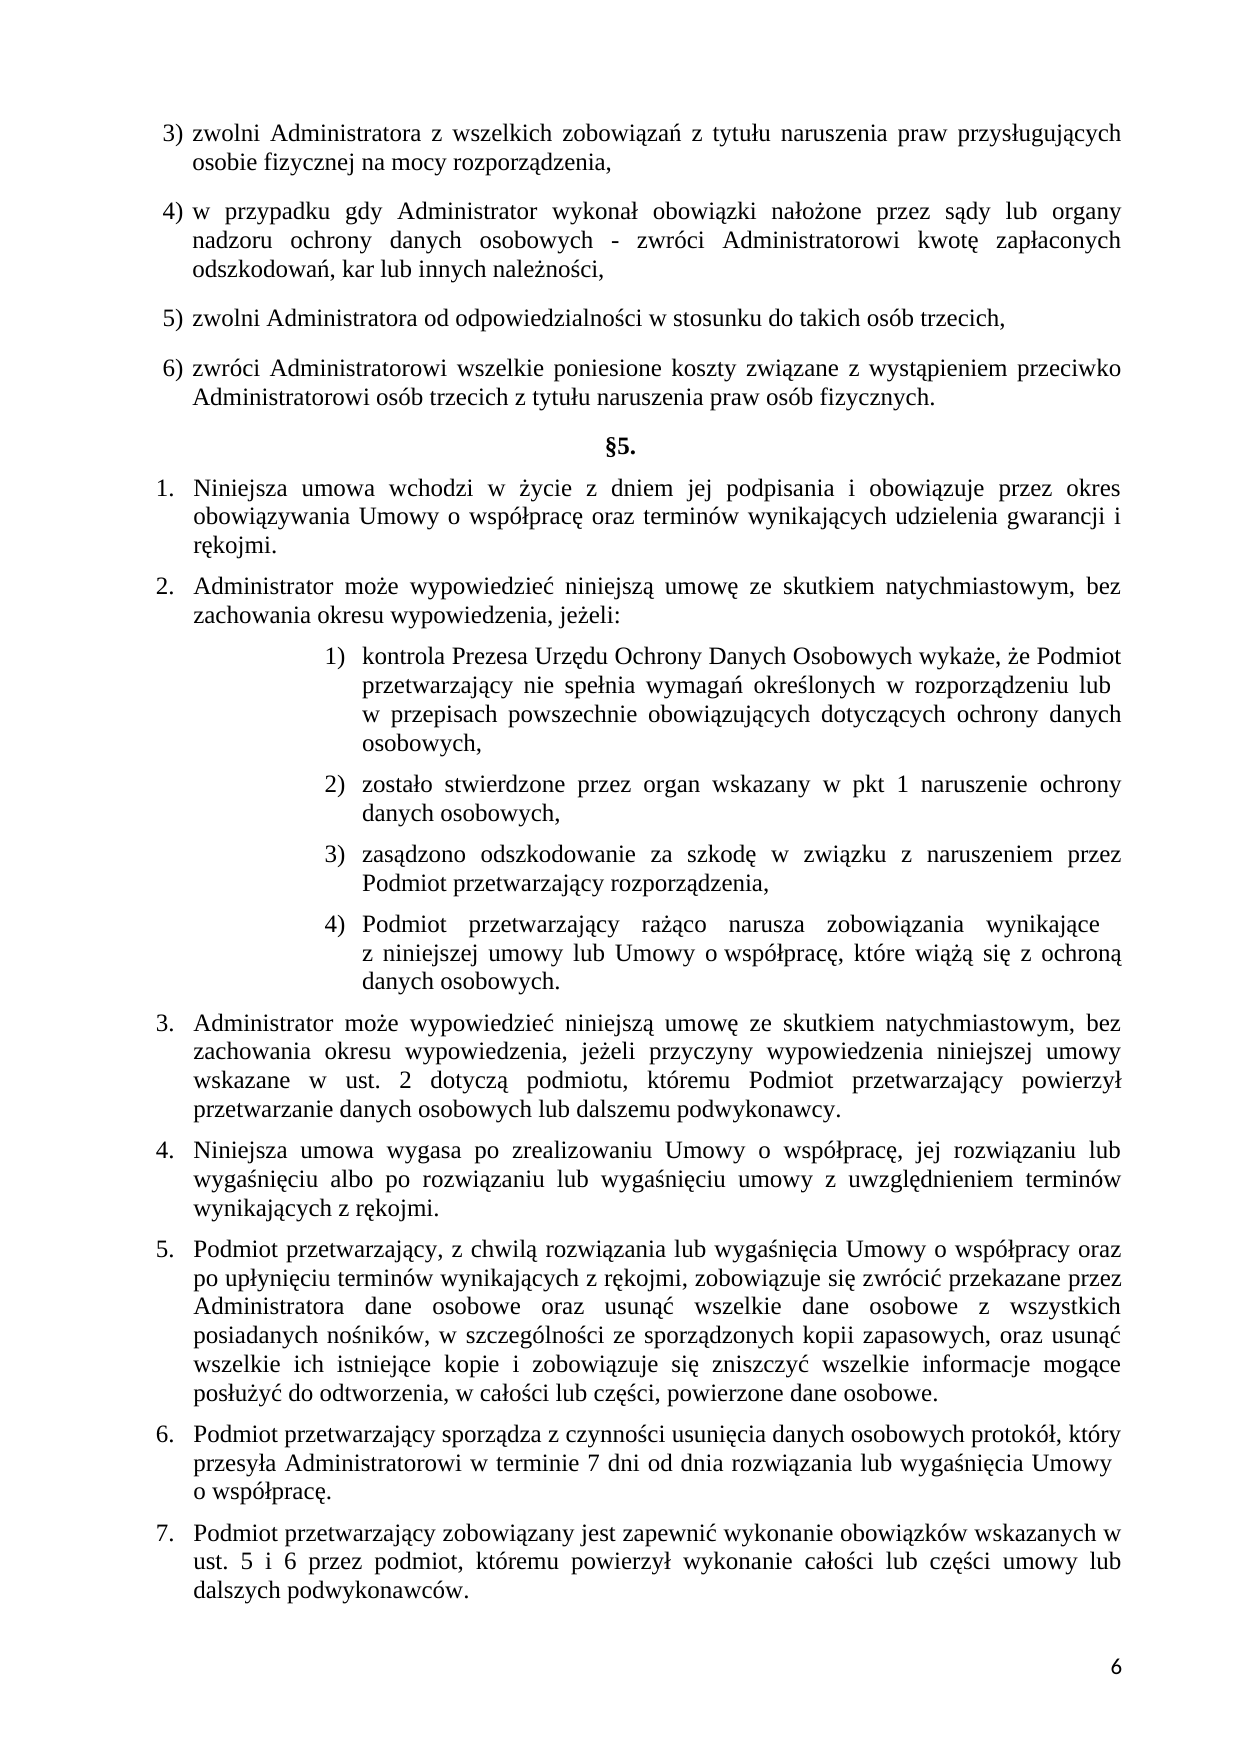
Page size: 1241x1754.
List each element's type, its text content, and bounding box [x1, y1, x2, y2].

list Niniejsza umowa wchodzi w życie z dniem jej podpisania i obowiązuje przez okres obowiązywania Umowy o współpracę oraz terminów wynikających udzielenia gwarancji i rękojmi. [156, 473, 1122, 559]
list Podmiot przetwarzający rażąco narusza zobowiązania wynikające z niniejszej umowy lub Umowy o współpracę, które wiążą się z ochroną danych osobowych. [324, 909, 1122, 995]
list Niniejsza umowa wygasa po zrealizowaniu Umowy o współpracę, jej rozwiązaniu lub wygaśnięciu albo po rozwiązaniu lub wygaśnięciu umowy z uwzględnieniem terminów wynikających z rękojmi. [156, 1135, 1122, 1221]
list zwolni Administratora z wszelkich zobowiązań z tytułu naruszenia praw przysługujących osobie fizycznej na mocy rozporządzenia, [162, 118, 1122, 176]
list Podmiot przetwarzający zobowiązany jest zapewnić wykonanie obowiązków wskazanych w ust. 5 i 6 przez podmiot, któremu powierzył wykonanie całości lub części umowy lub dalszych podwykonawców. [156, 1518, 1122, 1604]
text §5. [118, 431, 1122, 460]
list Administrator może wypowiedzieć niniejszą umowę ze skutkiem natychmiastowym, bez zachowania okresu wypowiedzenia, jeżeli: [156, 571, 1122, 629]
list zwróci Administratorowi wszelkie poniesione koszty związane z wystąpieniem przeciwko Administratorowi osób trzecich z tytułu naruszenia praw osób fizycznych. [162, 353, 1122, 411]
list Podmiot przetwarzający, z chwilą rozwiązania lub wygaśnięcia Umowy o współpracy oraz po upłynięciu terminów wynikających z rękojmi, zobowiązuje się zwrócić przekazane przez Administratora dane osobowe oraz usunąć wszelkie dane osobowe z wszystkich posiadanych nośników, w szczególności ze sporządzonych kopii zapasowych, oraz usunąć wszelkie ich istniejące kopie i zobowiązuje się zniszczyć wszelkie informacje mogące posłużyć do odtworzenia, w całości lub części, powierzone dane osobowe. [156, 1234, 1122, 1406]
list w przypadku gdy Administrator wykonał obowiązki nałożone przez sądy lub organy nadzoru ochrony danych osobowych - zwróci Administratorowi kwotę zapłaconych odszkodowań, kar lub innych należności, [162, 196, 1122, 283]
list kontrola Prezesa Urzędu Ochrony Danych Osobowych wykaże, że Podmiot przetwarzający nie spełnia wymagań określonych w rozporządzeniu lub w przepisach powszechnie obowiązujących dotyczących ochrony danych osobowych, [324, 641, 1122, 756]
list Administrator może wypowiedzieć niniejszą umowę ze skutkiem natychmiastowym, bez zachowania okresu wypowiedzenia, jeżeli przyczyny wypowiedzenia niniejszej umowy wskazane w ust. 2 dotyczą podmiotu, któremu Podmiot przetwarzający powierzył przetwarzanie danych osobowych lub dalszemu podwykonawcy. [156, 1008, 1122, 1123]
list zwolni Administratora od odpowiedzialności w stosunku do takich osób trzecich, [162, 303, 1122, 332]
list zasądzono odszkodowanie za szkodę w związku z naruszeniem przez Podmiot przetwarzający rozporządzenia, [324, 839, 1122, 896]
list Podmiot przetwarzający sporządza z czynności usunięcia danych osobowych protokół, który przesyła Administratorowi w terminie 7 dni od dnia rozwiązania lub wygaśnięcia Umowy o współpracę. [156, 1419, 1122, 1505]
list zostało stwierdzone przez organ wskazany w pkt 1 naruszenie ochrony danych osobowych, [324, 769, 1122, 826]
